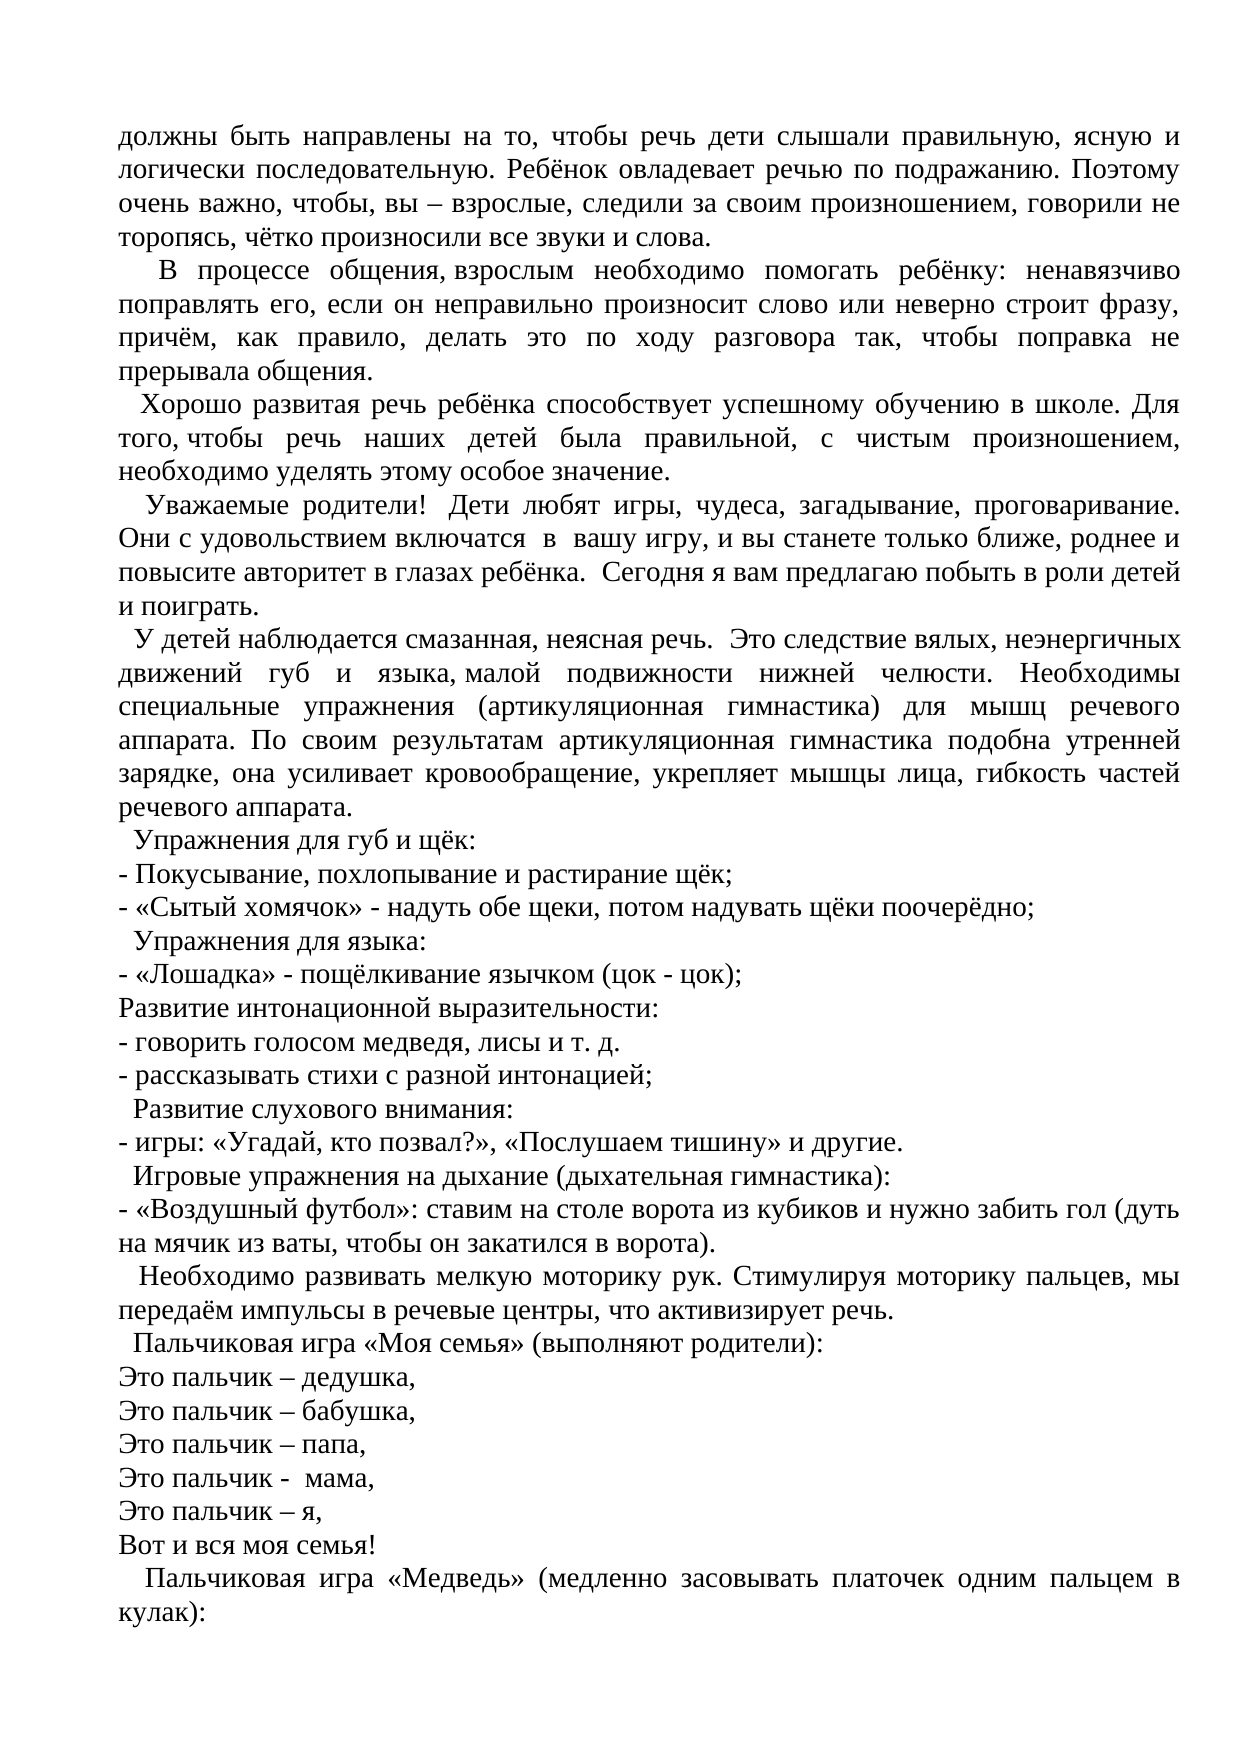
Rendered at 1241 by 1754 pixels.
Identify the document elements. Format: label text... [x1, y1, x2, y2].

text Это пальчик – я, [118, 1493, 1181, 1527]
text - говорить голосом медведя, лисы и т. д. [118, 1024, 1181, 1057]
text Уважаемые родители! Дети любят игры, чудеса, загадывание, проговаривание. Они с удовольствием включатся в вашу игру, и вы станете только ближе, роднее и повысите авторитет в глазах ребёнка. Сегодня я вам предлагаю побыть в роли детей и поиграть. [118, 487, 1181, 621]
text - «Лошадка» - пощёлкивание язычком (цок - цок); [118, 957, 1181, 990]
text Это пальчик – бабушка, [118, 1393, 1181, 1426]
text - Покусывание, похлопывание и растирание щёк; [118, 856, 1181, 889]
text Хорошо развитая речь ребёнка способствует успешному обучению в школе. Для того, чтобы речь наших детей была правильной, с чистым произношением, необходимо уделять этому особое значение. [118, 386, 1181, 487]
text Пальчиковая игра «Моя семья» (выполняют родители): [118, 1326, 1181, 1359]
text Упражнения для губ и щёк: [118, 822, 1181, 856]
text Это пальчик - мама, [118, 1460, 1181, 1493]
text - «Сытый хомячок» - надуть обе щеки, потом надувать щёки поочерёдно; [118, 889, 1181, 923]
text Упражнения для языка: [118, 923, 1181, 957]
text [118, 118, 1181, 252]
text - рассказывать стихи с разной интонацией; [118, 1057, 1181, 1091]
text - «Воздушный футбол»: ставим на столе ворота из кубиков и нужно забить гол (дуть на мячик из ваты, чтобы он закатился в ворота). [118, 1191, 1181, 1258]
text Необходимо развивать мелкую моторику рук. Стимулируя моторику пальцев, мы передаём импульсы в речевые центры, что активизирует речь. [118, 1258, 1181, 1326]
text Игровые упражнения на дыхание (дыхательная гимнастика): [118, 1158, 1181, 1191]
text Пальчиковая игра «Медведь» (медленно засовывать платочек одним пальцем в кулак): [118, 1560, 1181, 1627]
text У детей наблюдается смазанная, неясная речь. Это следствие вялых, неэнергичных движений губ и языка, малой подвижности нижней челюсти. Необходимы специальные упражнения (артикуляционная гимнастика) для мышц речевого аппарата. По своим результатам артикуляционная гимнастика подобна утренней зарядке, она усиливает кровообращение, укрепляет мышцы лица, гибкость частей речевого аппарата. [118, 621, 1181, 822]
text Вот и вся моя семья! [118, 1527, 1181, 1560]
text Это пальчик – папа, [118, 1426, 1181, 1460]
text - игры: «Угадай, кто позвал?», «Послушаем тишину» и другие. [118, 1124, 1181, 1158]
text Развитие интонационной выразительности: [118, 990, 1181, 1024]
text В процессе общения, взрослым необходимо помогать ребёнку: ненавязчиво поправлять его, если он неправильно произносит слово или неверно строит фразу, причём, как правило, делать это по ходу разговора так, чтобы поправка не прерывала общения. [118, 252, 1181, 386]
text Развитие слухового внимания: [118, 1091, 1181, 1124]
text Это пальчик – дедушка, [118, 1359, 1181, 1393]
